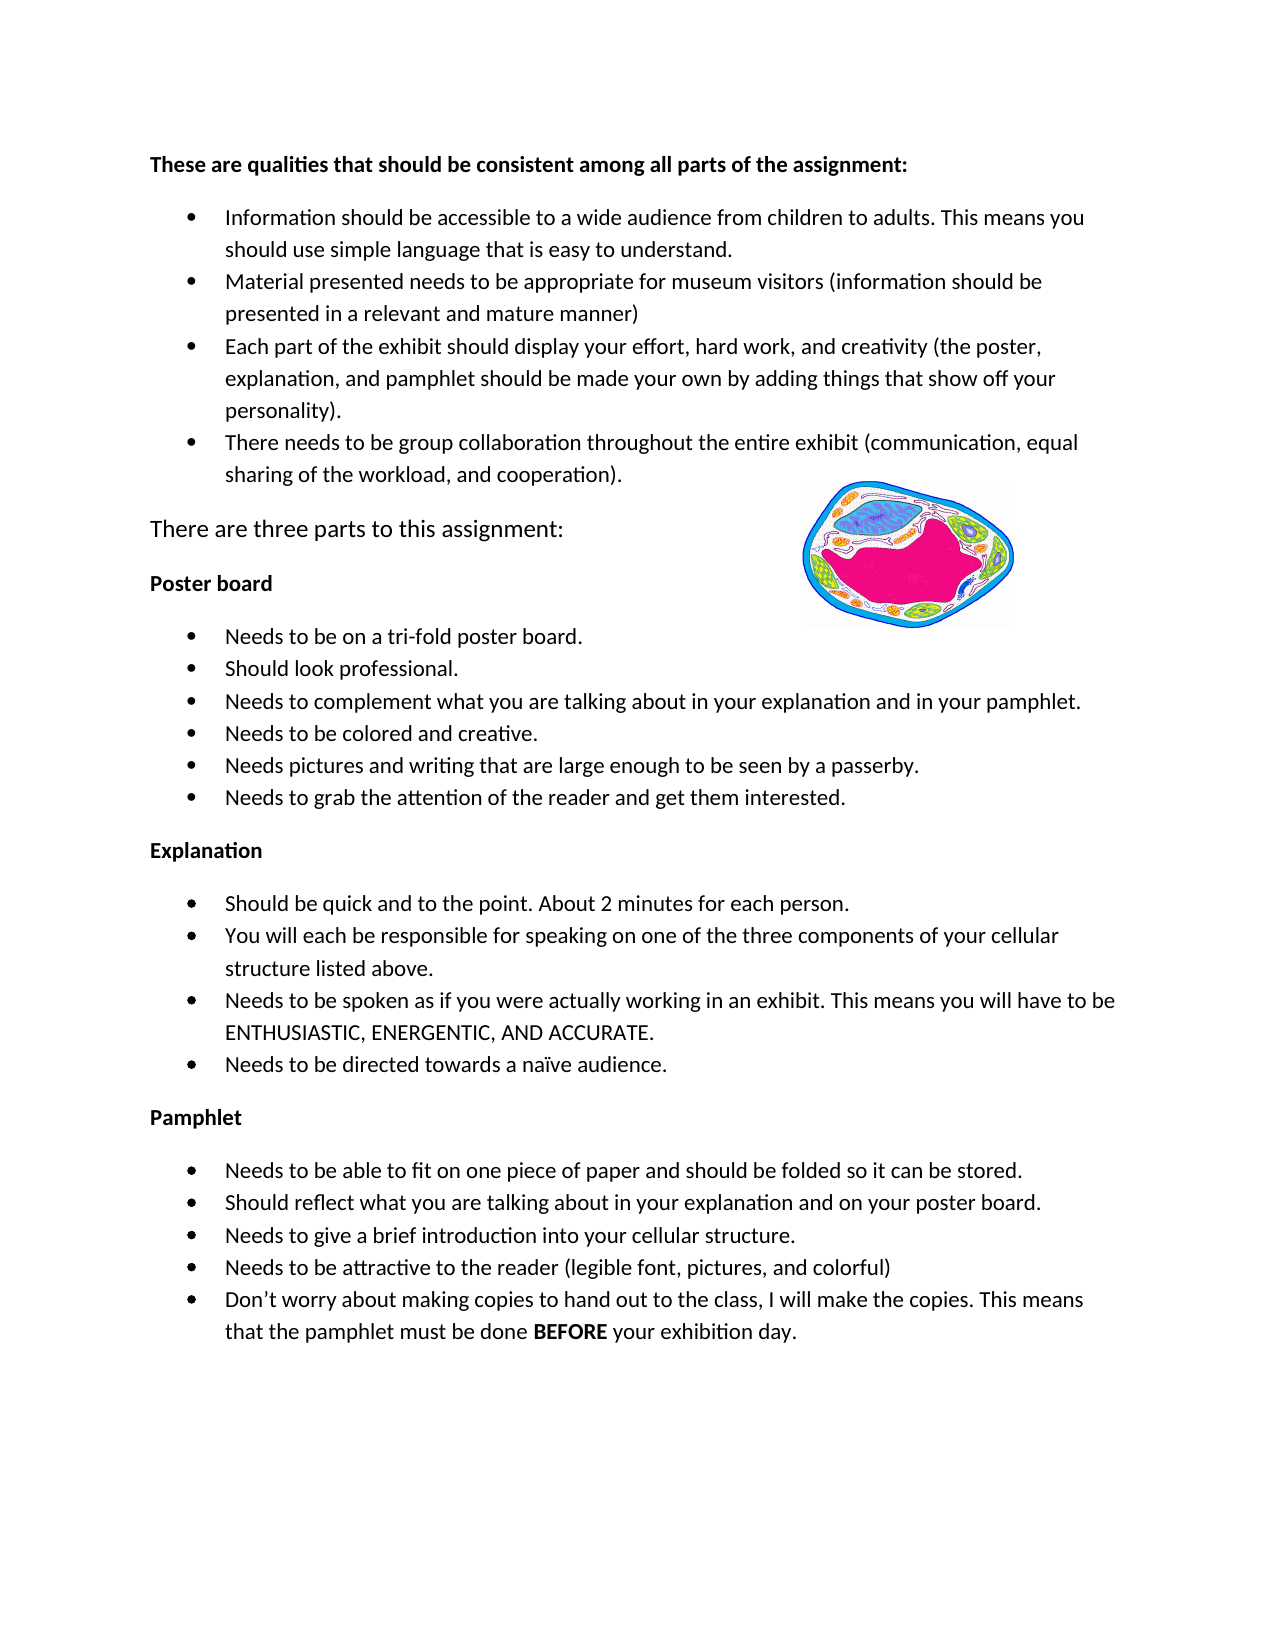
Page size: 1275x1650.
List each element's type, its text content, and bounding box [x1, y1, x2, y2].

list Needs to be spoken as if you were actually working in an exhibit. This means you will have to be ENTHUSIASTIC, ENERGENTIC, AND ACCURATE. [187, 986, 1125, 1046]
list Needs to be able to fit on one piece of paper and should be folded so it can be stored. [187, 1156, 1125, 1184]
list There needs to be group collaboration throughout the entire exhibit (communication, equal sharing of the workload, and cooperation). [187, 428, 1125, 488]
picture [810, 544, 1009, 569]
list Needs to be on a tri-fold poster board. [187, 622, 1125, 650]
picture [836, 597, 969, 621]
list Needs to be directed towards a naïve audience. [187, 1050, 1125, 1078]
picture [904, 488, 1015, 513]
picture [939, 597, 1015, 622]
list Information should be accessible to a wide audience from children to adults. This means you should use simple language that is easy to understand. [187, 203, 1125, 263]
text Explanation [150, 836, 1125, 864]
picture [1011, 544, 1015, 569]
list Needs to give a brief introduction into your cellular structure. [187, 1221, 1125, 1249]
list Should be quick and to the point. About 2 minutes for each person. [187, 889, 1125, 917]
list Needs to grab the attention of the reader and get them interested. [187, 783, 1125, 811]
picture [831, 488, 962, 513]
picture [802, 488, 842, 513]
text These are qualities that should be consistent among all parts of the assignment: [150, 150, 1125, 178]
list Should look professional. [187, 654, 1125, 683]
text Poster board [150, 569, 1125, 597]
list Needs pictures and writing that are large enough to be seen by a passerby. [187, 751, 1125, 779]
list Should reflect what you are talking about in your explanation and on your poster board. [187, 1188, 1125, 1217]
text Pamphlet [150, 1103, 1125, 1131]
picture [802, 597, 879, 622]
list Needs to be colored and creative. [187, 719, 1125, 747]
text There are three parts to this assignment: [150, 513, 1125, 544]
list Needs to be attractive to the reader (legible font, pictures, and colorful) [187, 1253, 1125, 1281]
list Don’t worry about making copies to hand out to the class, I will make the copies. This means that the pamphlet must be done BEFORE your exhibition day. [187, 1285, 1125, 1345]
list Material presented needs to be appropriate for museum visitors (information should be presented in a relevant and mature manner) [187, 267, 1125, 328]
list You will each be responsible for speaking on one of the three components of your cellular structure listed above. [187, 922, 1125, 982]
list Needs to complement what you are talking about in your explanation and in your pamphlet. [187, 687, 1125, 715]
list Each part of the exhibit should display your effort, hard work, and creativity (the poster, explanation, and pamphlet should be made your own by adding things that show off your personality). [187, 332, 1125, 424]
